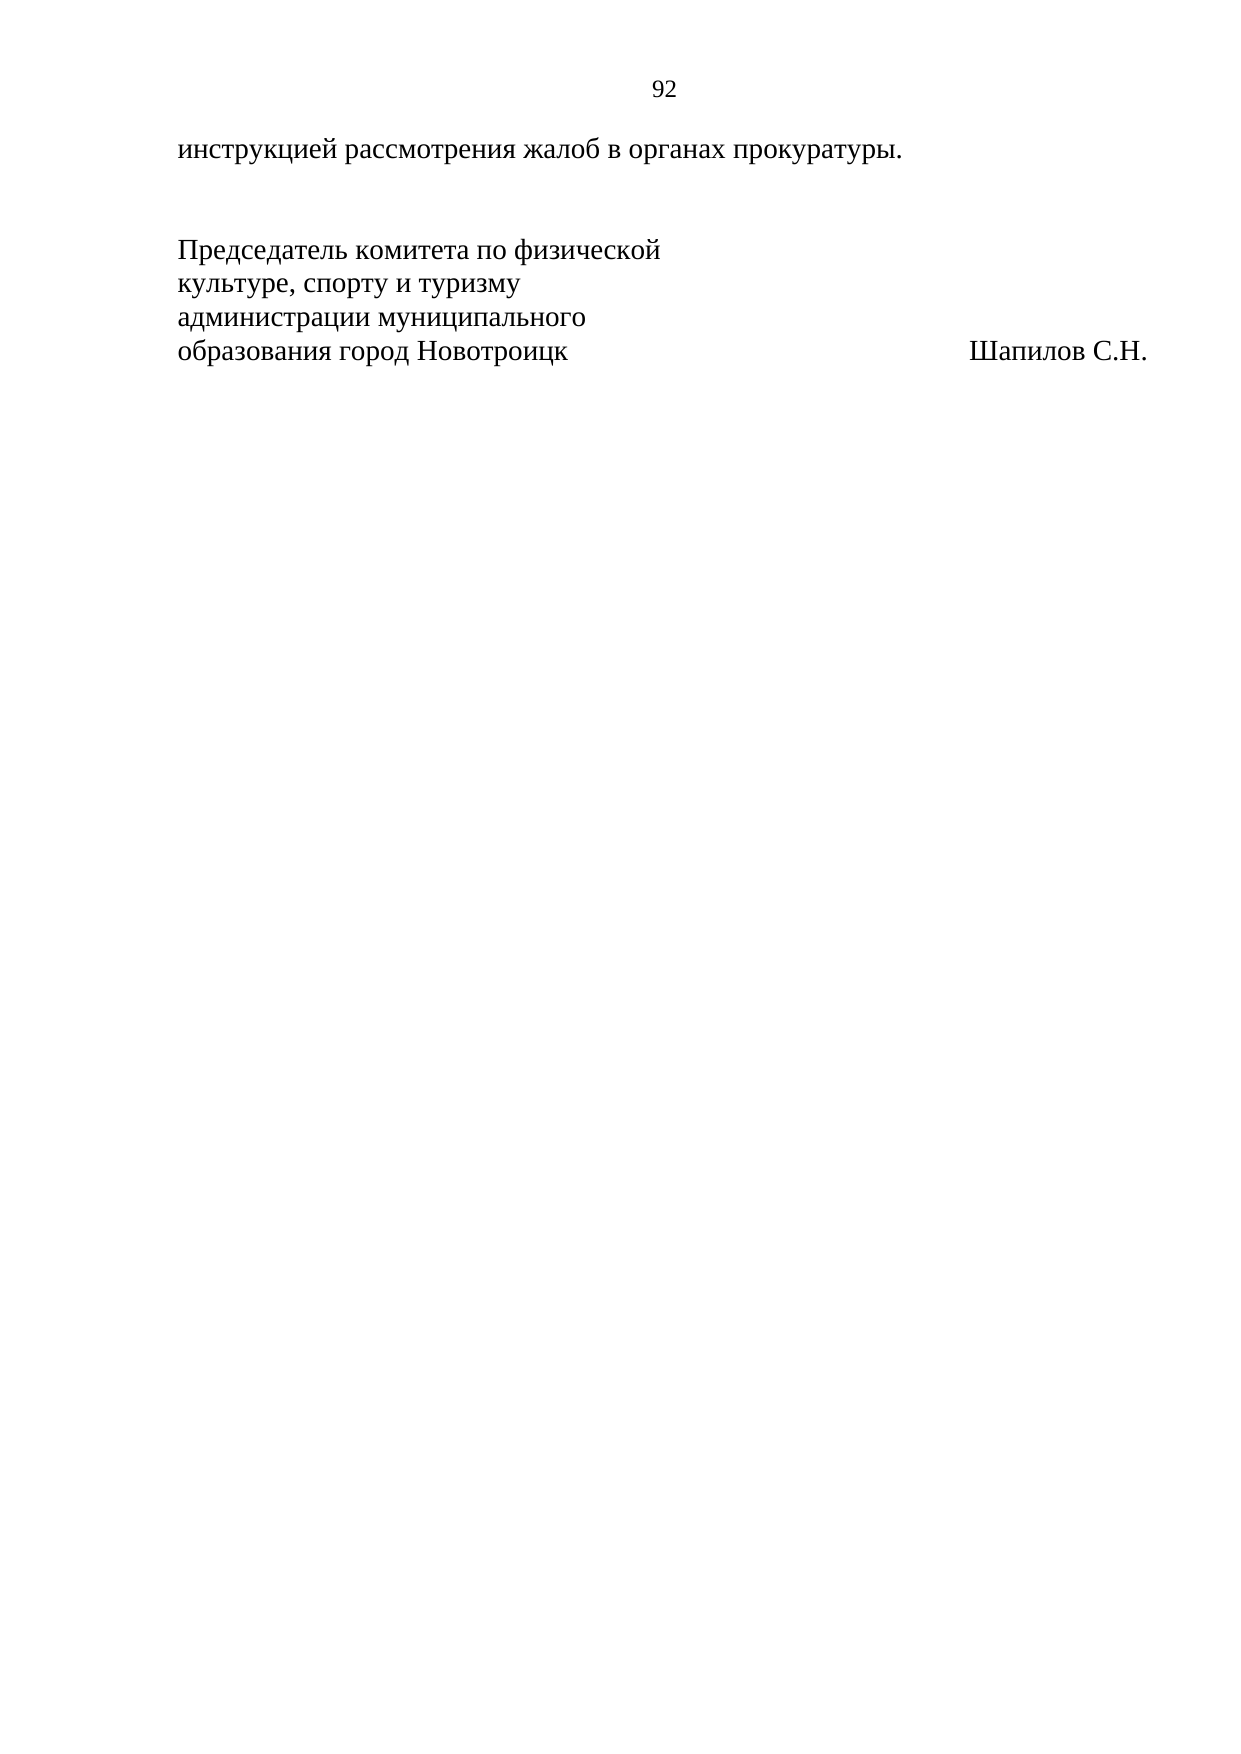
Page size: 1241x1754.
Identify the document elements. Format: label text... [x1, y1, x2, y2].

text культуре, спорту и туризму [177, 266, 1152, 299]
text администрации муниципального [177, 299, 1152, 333]
text образования город Новотроицк Шапилов С.Н. [177, 333, 1152, 366]
text инструкцией рассмотрения жалоб в органах прокуратуры. [177, 131, 1152, 165]
text Председатель комитета по физической [177, 232, 1152, 266]
